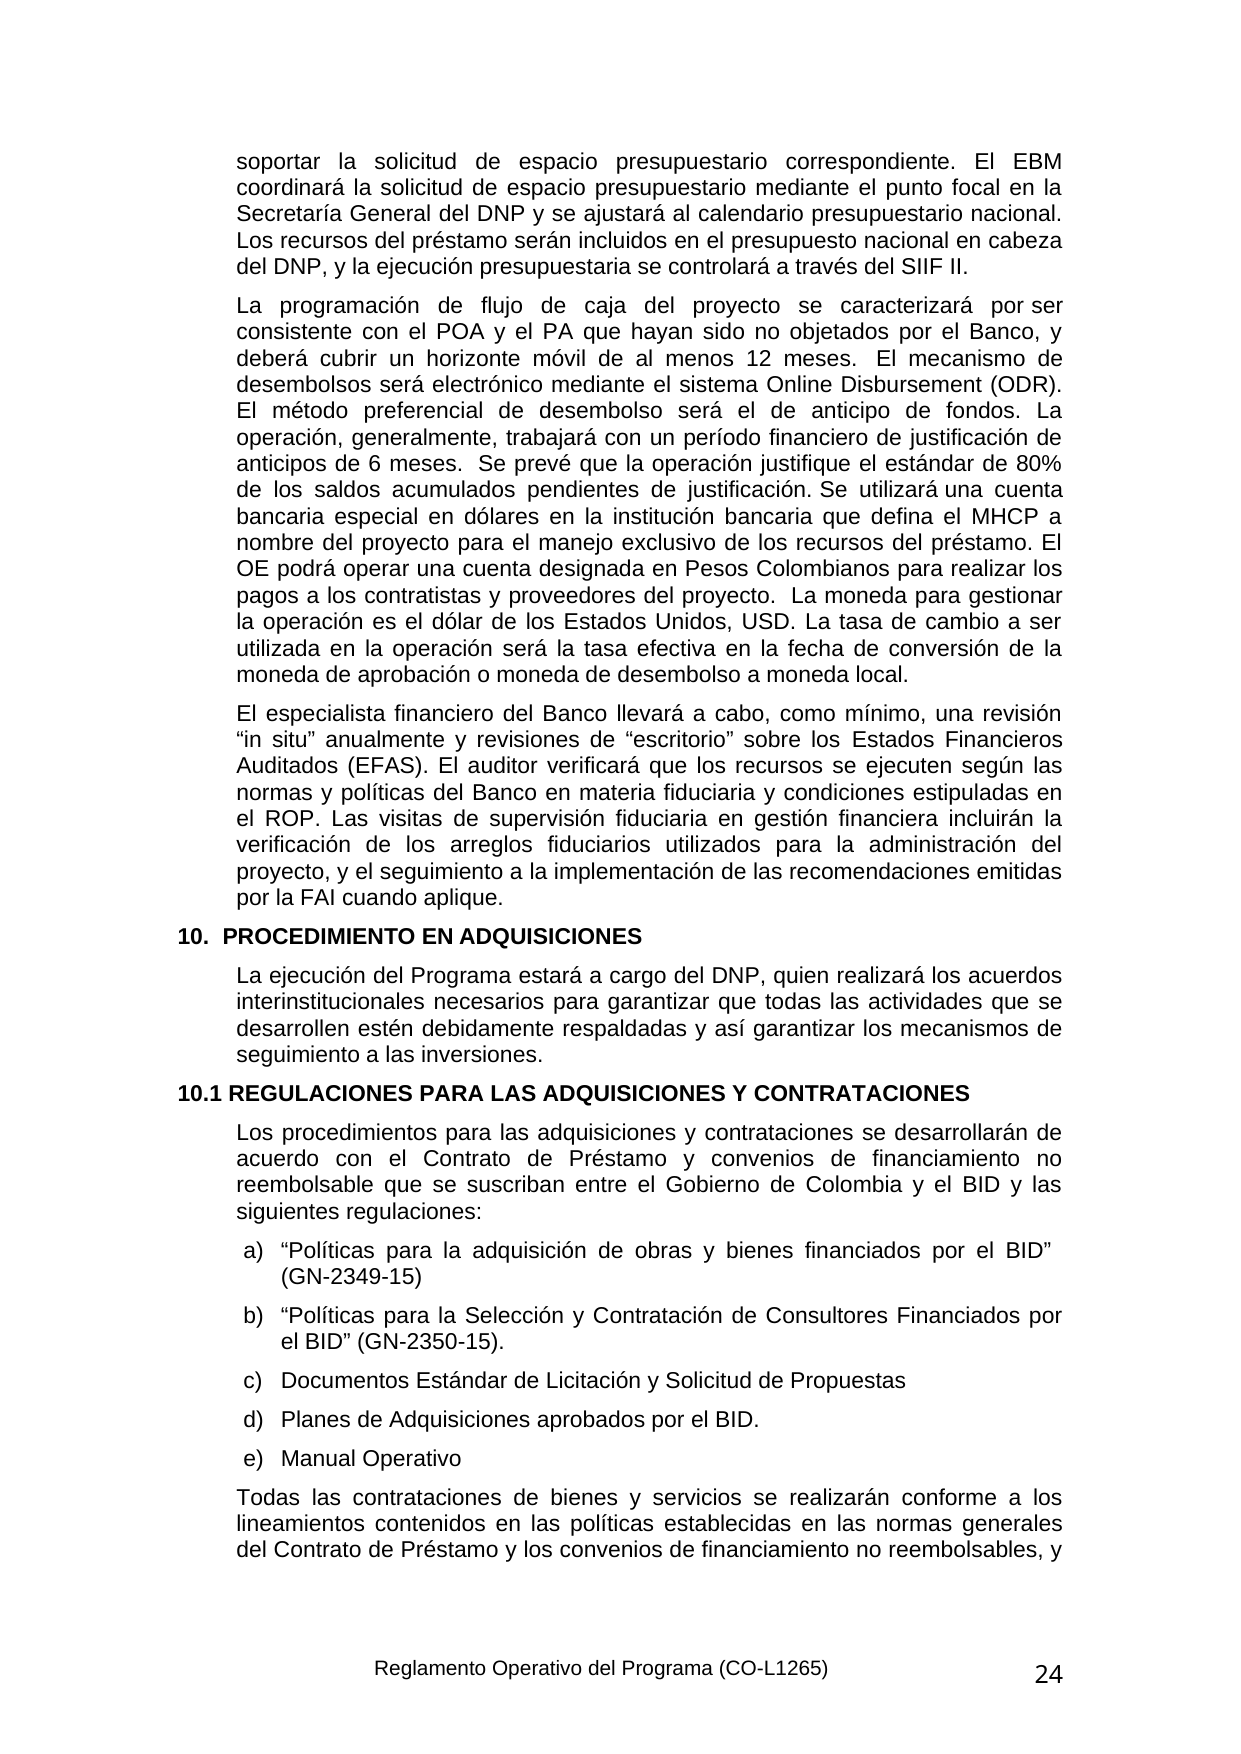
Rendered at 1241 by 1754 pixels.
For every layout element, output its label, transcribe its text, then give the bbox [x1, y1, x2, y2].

text La programación de flujo de caja del proyecto se caracterizará por ser consistente con el POA y el PA que hayan sido no objetados por el Banco, y deberá cubrir un horizonte móvil de al menos 12 meses. El mecanismo de desembolsos será electrónico mediante el sistema Online Disbursement (ODR). El método preferencial de desembolso será el de anticipo de fondos. La operación, generalmente, trabajará con un período financiero de justificación de anticipos de 6 meses. Se prevé que la operación justifique el estándar de 80% de los saldos acumulados pendientes de justificación. Se utilizará una cuenta bancaria especial en dólares en la institución bancaria que defina el MHCP a nombre del proyecto para el manejo exclusivo de los recursos del préstamo. El OE podrá operar una cuenta designada en Pesos Colombianos para realizar los pagos a los contratistas y proveedores del proyecto. La moneda para gestionar la operación es el dólar de los Estados Unidos, USD. La tasa de cambio a ser utilizada en la operación será la tasa efectiva en la fecha de conversión de la moneda de aprobación o moneda de desembolso a moneda local. [236, 292, 1063, 687]
list “Políticas para la Selección y Contratación de Consultores Financiados por el BID” (GN-2350-15). [243, 1302, 1063, 1354]
list Documentos Estándar de Licitación y Solicitud de Propuestas [243, 1367, 1063, 1393]
text El especialista financiero del Banco llevará a cabo, como mínimo, una revisión “in situ” anualmente y revisiones de “escritorio” sobre los Estados Financieros Auditados (EFAS). El auditor verificará que los recursos se ejecuten según las normas y políticas del Banco en materia fiduciaria y condiciones estipuladas en el ROP. Las visitas de supervisión fiduciaria en gestión financiera incluirán la verificación de los arreglos fiduciarios utilizados para la administración del proyecto, y el seguimiento a la implementación de las recomendaciones emitidas por la FAI cuando aplique. [236, 700, 1063, 911]
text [236, 148, 1063, 279]
list Manual Operativo [243, 1445, 1063, 1471]
list “Políticas para la adquisición de obras y bienes financiados por el BID” (GN-2349-15) [243, 1237, 1063, 1289]
subtitle PROCEDIMIENTO EN ADQUISICIONES [177, 923, 1063, 949]
text Los procedimientos para las adquisiciones y contrataciones se desarrollarán de acuerdo con el Contrato de Préstamo y convenios de financiamiento no reembolsable que se suscriban entre el Gobierno de Colombia y el BID y las siguientes regulaciones: [236, 1119, 1063, 1224]
text La ejecución del Programa estará a cargo del DNP, quien realizará los acuerdos interinstitucionales necesarios para garantizar que todas las actividades que se desarrollen estén debidamente respaldadas y así garantizar los mecanismos de seguimiento a las inversiones. [236, 962, 1063, 1067]
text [236, 1483, 1063, 1563]
text 10.1 REGULACIONES PARA LAS ADQUISICIONES Y CONTRATACIONES [177, 1080, 1063, 1106]
list Planes de Adquisiciones aprobados por el BID. [243, 1406, 1063, 1432]
